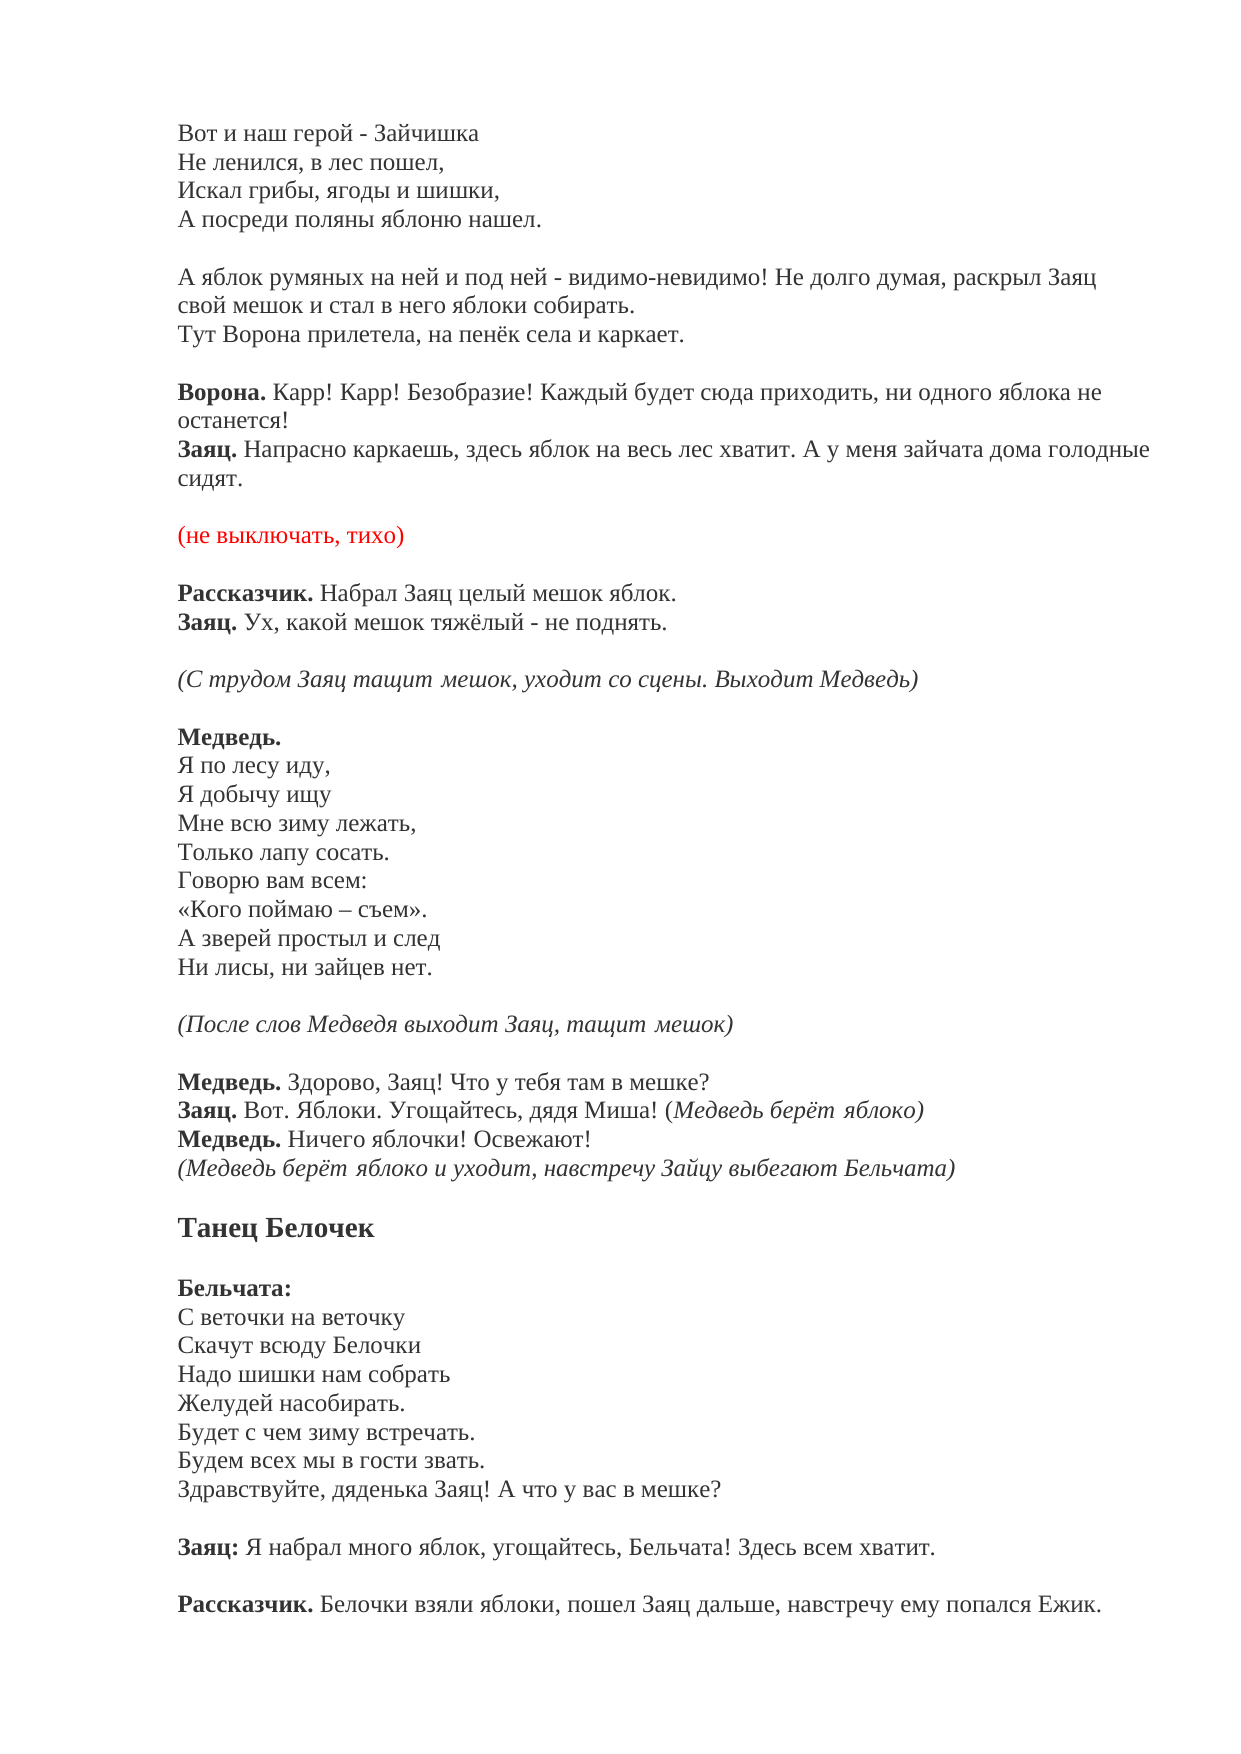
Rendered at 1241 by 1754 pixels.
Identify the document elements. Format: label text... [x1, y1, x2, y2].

text Я добычу ищу [177, 779, 1152, 808]
text А посреди поляны яблоню нашел. [177, 204, 1152, 233]
text Медведь. Здорово, Заяц! Что у тебя там в мешке? [177, 1067, 1152, 1096]
text Скачут всюду Белочки [177, 1330, 1152, 1359]
text Мне всю зиму лежать, [177, 808, 1152, 837]
text Будем всех мы в гости звать. [177, 1445, 1152, 1474]
text Тут Ворона прилетела, на пенёк села и каркает. [177, 319, 1152, 348]
text Желудей насобирать. [177, 1388, 1152, 1417]
text (С трудом Заяц тащит мешок, уходит со сцены. Выходит Медведь) [177, 664, 1152, 693]
text Говорю вам всем: [177, 866, 1152, 894]
text Танец Белочек [177, 1211, 1152, 1244]
text Ни лисы, ни зайцев нет. [177, 952, 1152, 981]
text Заяц. Ух, какой мешок тяжёлый - не поднять. [177, 607, 1152, 636]
text Ворона. Карр! Карр! Безобразие! Каждый будет сюда приходить, ни одного яблока не останется! [177, 377, 1152, 434]
text Я по лесу иду, [177, 751, 1152, 779]
text Рассказчик. Белочки взяли яблоки, пошел Заяц дальше, навстречу ему попался Ежик. [177, 1589, 1152, 1618]
text Искал грибы, ягоды и шишки, [177, 176, 1152, 204]
text Бельчата: [177, 1273, 1152, 1302]
text (не выключать, тихо) [177, 521, 1152, 549]
text Медведь. Ничего яблочки! Освежают! [177, 1124, 1152, 1153]
text Только лапу сосать. [177, 837, 1152, 866]
text (После слов Медведя выходит Заяц, тащит мешок) [177, 1009, 1152, 1038]
text А яблок румяных на ней и под ней - видимо-невидимо! Не долго думая, раскрыл Заяц свой мешок и стал в него яблоки собирать. [177, 262, 1152, 319]
text Надо шишки нам собрать [177, 1359, 1152, 1388]
text С веточки на веточку [177, 1302, 1152, 1330]
text Заяц: Я набрал много яблок, угощайтесь, Бельчата! Здесь всем хватит. [177, 1532, 1152, 1560]
text Здравствуйте, дяденька Заяц! А что у вас в мешке? [177, 1474, 1152, 1503]
text Будет с чем зиму встречать. [177, 1417, 1152, 1445]
text Не ленился, в лес пошел, [177, 147, 1152, 176]
text Заяц. Напрасно каркаешь, здесь яблок на весь лес хватит. А у меня зайчата дома голодные сидят. [177, 434, 1152, 492]
text Медведь. [177, 722, 1152, 751]
text Рассказчик. Набрал Заяц целый мешок яблок. [177, 578, 1152, 607]
text Заяц. Вот. Яблоки. Угощайтесь, дядя Миша! (Медведь берёт яблоко) [177, 1096, 1152, 1124]
text (Медведь берёт яблоко и уходит, навстречу Зайцу выбегают Бельчата) [177, 1153, 1152, 1182]
text «Кого поймаю – съем». [177, 894, 1152, 923]
text Вот и наш герой - Зайчишка [177, 118, 1152, 147]
text А зверей простыл и след [177, 923, 1152, 952]
